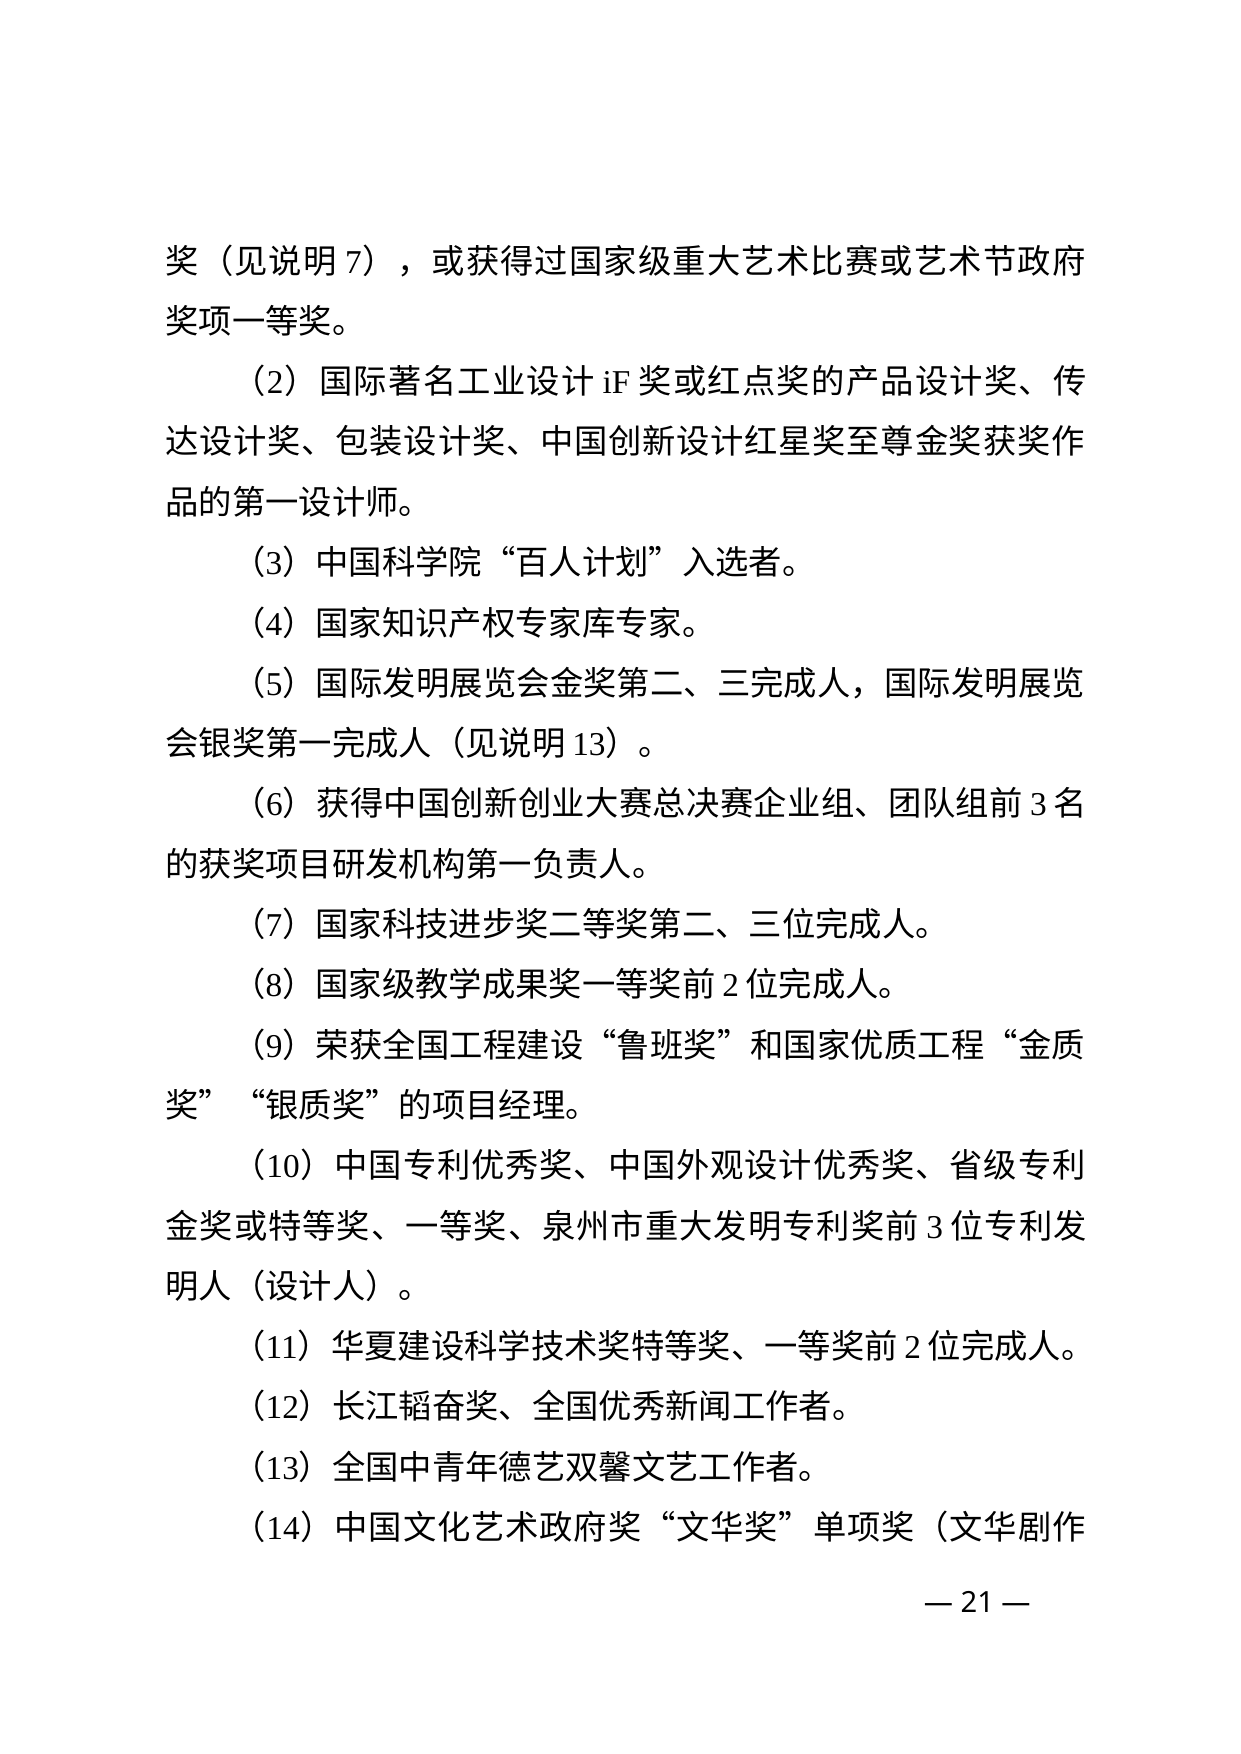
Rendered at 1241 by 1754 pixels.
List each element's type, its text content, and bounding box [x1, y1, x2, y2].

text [165, 228, 1087, 349]
text （8）国家级教学成果奖一等奖前2位完成人。 [165, 952, 1087, 1012]
text （13）全国中青年德艺双馨文艺工作者。 [165, 1434, 1087, 1495]
text （4）国家知识产权专家库专家。 [165, 590, 1087, 651]
text （9）荣获全国工程建设“鲁班奖”和国家优质工程“金质奖”“银质奖”的项目经理。 [165, 1012, 1087, 1133]
text （2）国际著名工业设计iF奖或红点奖的产品设计奖、传达设计奖、包装设计奖、中国创新设计红星奖至尊金奖获奖作品的第一设计师。 [165, 349, 1087, 530]
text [165, 1495, 1087, 1555]
text （10）中国专利优秀奖、中国外观设计优秀奖、省级专利金奖或特等奖、一等奖、泉州市重大发明专利奖前3位专利发明人（设计人）。 [165, 1133, 1087, 1314]
text （5）国际发明展览会金奖第二、三完成人，国际发明展览会银奖第一完成人（见说明13）。 [165, 651, 1087, 771]
text （6）获得中国创新创业大赛总决赛企业组、团队组前3名的获奖项目研发机构第一负责人。 [165, 771, 1087, 892]
text （7）国家科技进步奖二等奖第二、三位完成人。 [165, 892, 1087, 952]
text （3）中国科学院“百人计划”入选者。 [165, 530, 1087, 590]
text （11）华夏建设科学技术奖特等奖、一等奖前2位完成人。 [165, 1314, 1087, 1374]
text （12）长江韬奋奖、全国优秀新闻工作者。 [165, 1374, 1087, 1434]
